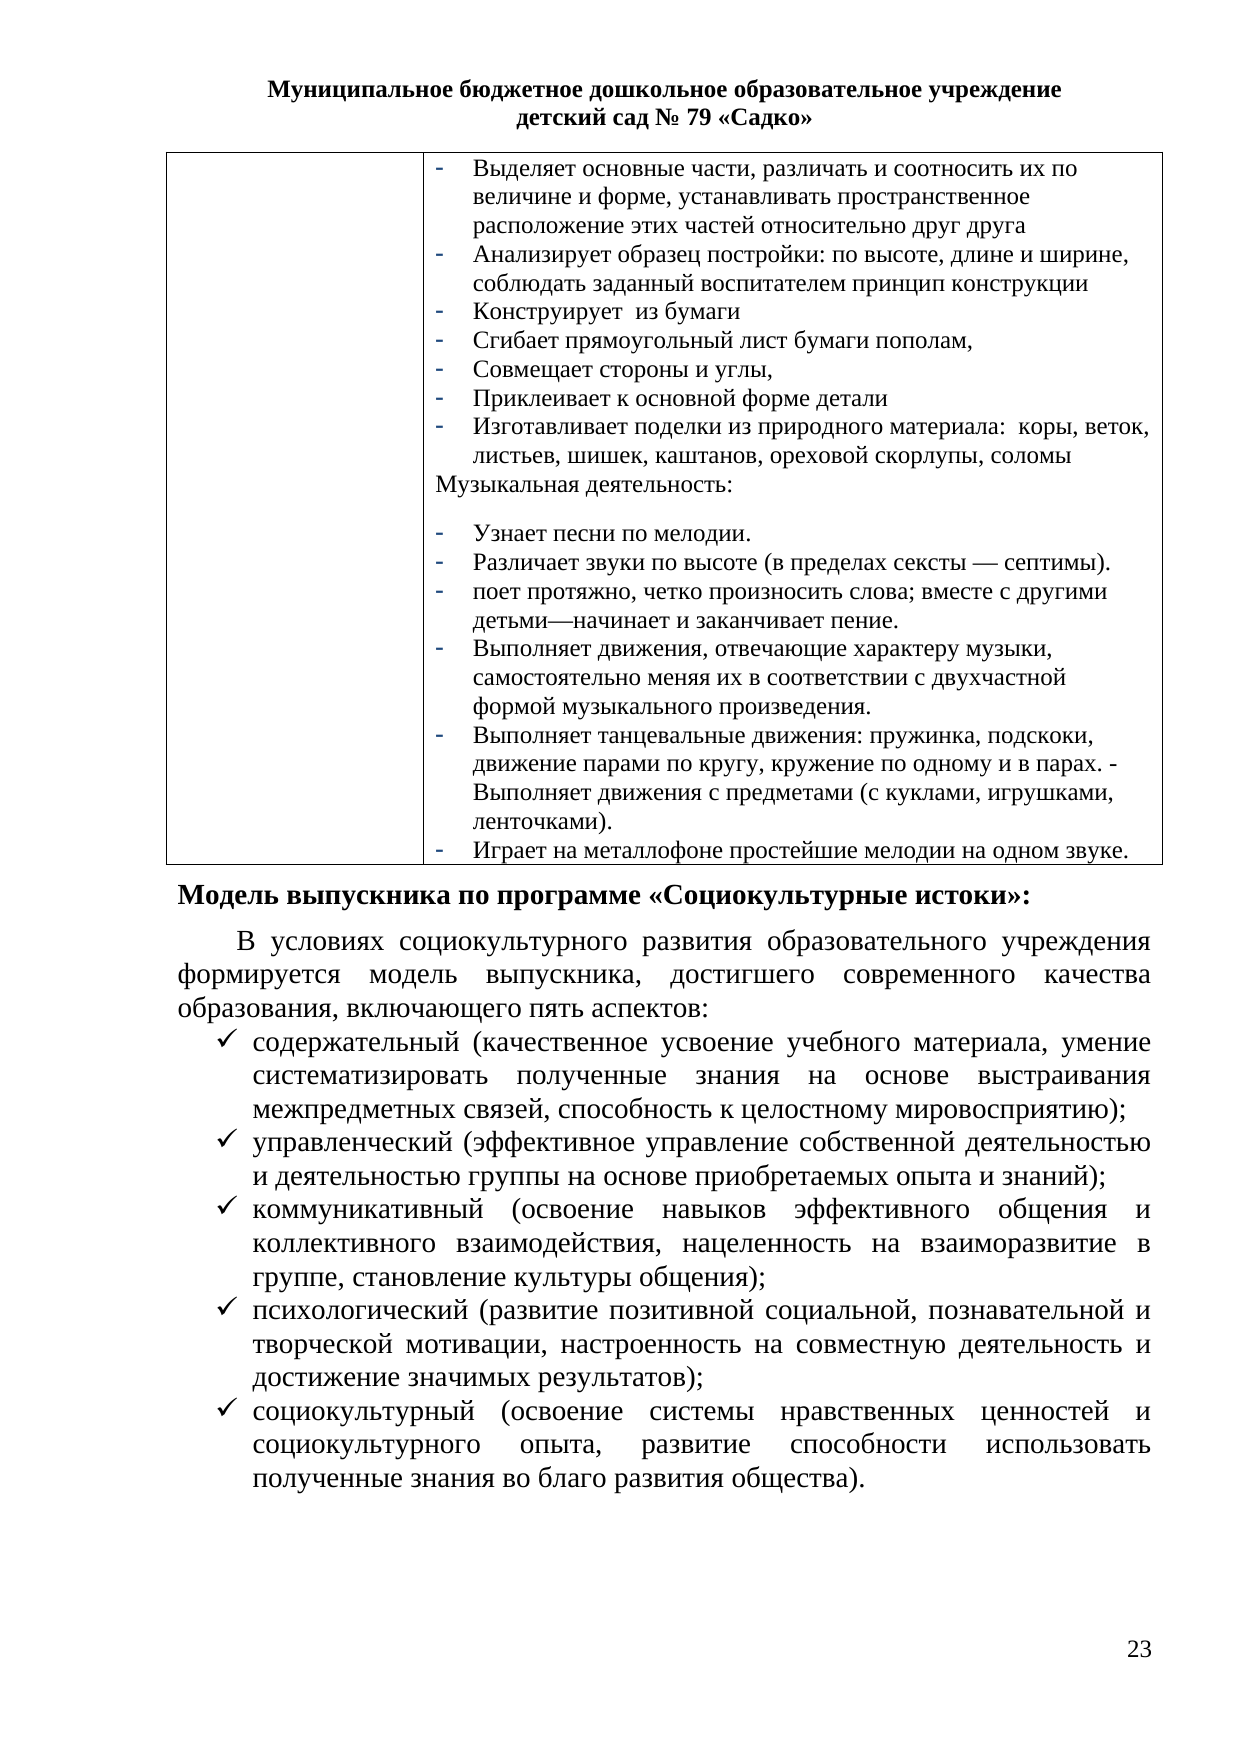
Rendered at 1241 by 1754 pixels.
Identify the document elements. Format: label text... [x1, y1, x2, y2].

text В условиях социокультурного развития образовательного учреждения формируется модель выпускника, достигшего современного качества образования, включающего пять аспектов: [177, 923, 1152, 1024]
list управленческий (эффективное управление собственной деятельностью и деятельностью группы на основе приобретаемых опыта и знаний); [215, 1124, 1152, 1192]
text Модель выпускника по программе «Социокультурные истоки»: [177, 877, 1152, 911]
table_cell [167, 153, 423, 863]
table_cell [424, 153, 1162, 863]
list психологический (развитие позитивной социальной, познавательной и творческой мотивации, настроенность на совместную деятельность и достижение значимых результатов); [215, 1292, 1152, 1393]
list социокультурный (освоение системы нравственных ценностей и социокультурного опыта, развитие способности использовать полученные знания во благо развития общества). [215, 1393, 1152, 1494]
list коммуникативный (освоение навыков эффективного общения и коллективного взаимодействия, нацеленность на взаиморазвитие в группе, становление культуры общения); [215, 1192, 1152, 1292]
list содержательный (качественное усвоение учебного материала, умение систематизировать полученные знания на основе выстраивания межпредметных связей, способность к целостному мировосприятию); [215, 1024, 1152, 1124]
